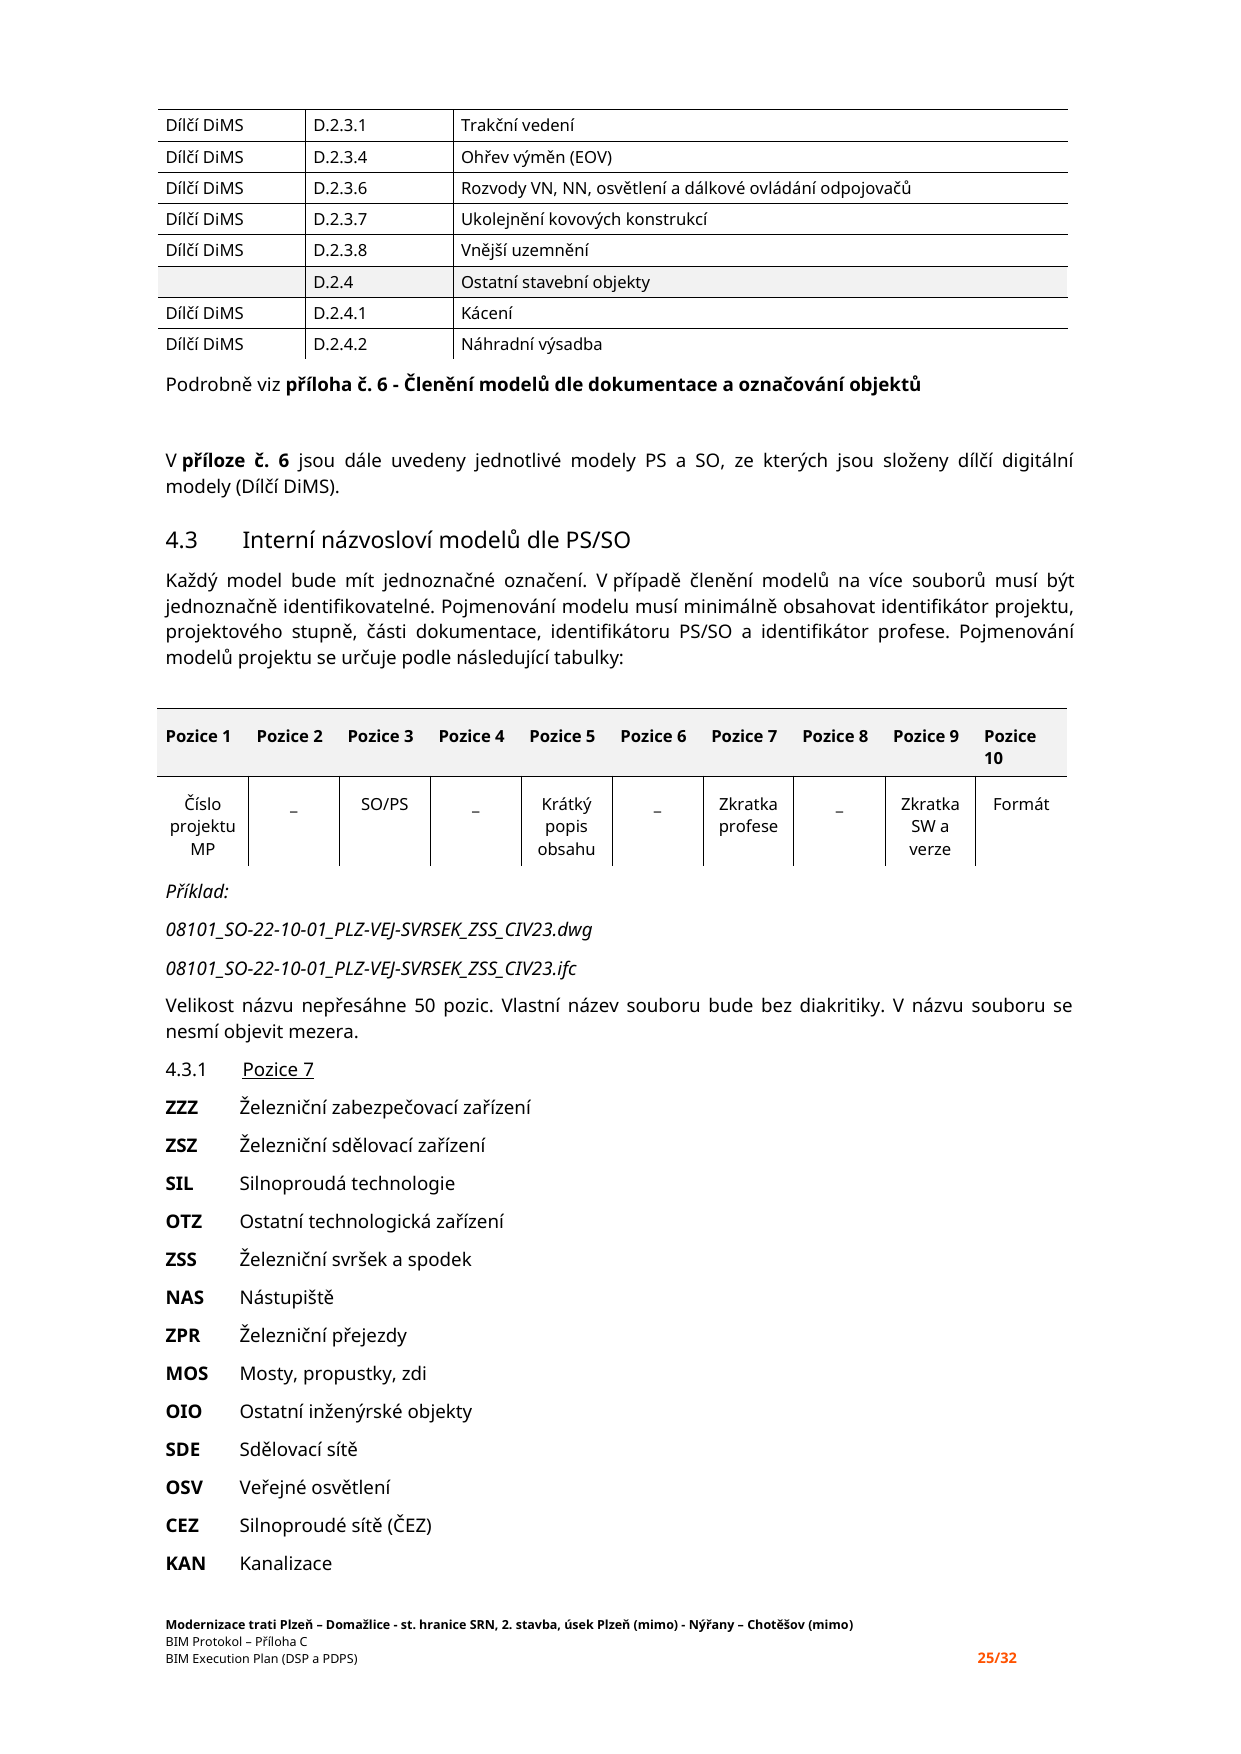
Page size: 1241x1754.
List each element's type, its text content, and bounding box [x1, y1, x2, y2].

text KAN Kanalizace [165, 1551, 1075, 1576]
table_header Pozice 9 [885, 709, 976, 776]
table_header Pozice 4 [430, 709, 521, 776]
table_cell _ [431, 777, 521, 866]
text V příloze č. 6 jsou dále uvedeny jednotlivé modely PS a SO, ze kterých jsou složeny dílčí digitální modely (Dílčí DiMS). [165, 448, 1075, 499]
table_cell D.2.4.1 [306, 298, 453, 328]
text ZSS Železniční svršek a spodek [165, 1246, 1075, 1272]
table_header Pozice 7 [703, 709, 794, 776]
text OSV Veřejné osvětlení [165, 1474, 1075, 1500]
table_cell [158, 267, 305, 297]
table_cell Náhradní výsadba [454, 329, 1067, 359]
text Každý model bude mít jednoznačné označení. V případě členění modelů na více souborů musí být jednoznačně identifikovatelné. Pojmenování modelu musí minimálně obsahovat identifikátor projektu, projektového stupně, části dokumentace, identifikátoru PS/SO a identifikátor profese. Pojmenování modelů projektu se určuje podle následující tabulky: [165, 568, 1075, 670]
table_cell Dílčí DiMS [158, 329, 305, 359]
table_cell D.2.3.4 [306, 142, 453, 172]
table_header Pozice 1 [157, 709, 248, 776]
table_header Pozice 10 [976, 709, 1067, 776]
table_cell D.2.4.2 [306, 329, 453, 359]
text CEZ Silnoproudé sítě (ČEZ) [165, 1513, 1075, 1538]
table_cell _ [249, 777, 339, 866]
text Velikost názvu nepřesáhne 50 pozic. Vlastní název souboru bude bez diakritiky. V názvu souboru se nesmí objevit mezera. [165, 993, 1075, 1044]
table_cell Krátký popis obsahu [522, 777, 612, 866]
table_cell Číslo projektu MP [157, 777, 248, 866]
table_cell Zkratka profese [704, 777, 793, 866]
table_cell Kácení [454, 298, 1067, 328]
table_cell Ostatní stavební objekty [454, 267, 1067, 297]
table_cell Ohřev výměn (EOV) [454, 142, 1067, 172]
table_header Pozice 3 [339, 709, 430, 776]
text 08101_SO-22-10-01_PLZ-VEJ-SVRSEK_ZSS_CIV23.ifc [165, 955, 1075, 980]
table_cell _ [794, 777, 885, 866]
text SIL Silnoproudá technologie [165, 1170, 1075, 1196]
text OTZ Ostatní technologická zařízení [165, 1208, 1075, 1234]
table_cell Trakční vedení [454, 110, 1067, 141]
table_cell Dílčí DiMS [158, 235, 305, 266]
subtitle Pozice 7 [165, 1056, 1075, 1082]
table_cell Dílčí DiMS [158, 204, 305, 234]
table_cell _ [613, 777, 703, 866]
table_cell Formát [976, 777, 1067, 866]
table_cell Vnější uzemnění [454, 235, 1067, 266]
text ZSZ Železniční sdělovací zařízení [165, 1132, 1075, 1158]
table_cell Dílčí DiMS [158, 173, 305, 203]
text ZZZ Železniční zabezpečovací zařízení [165, 1094, 1075, 1120]
table_cell Dílčí DiMS [158, 298, 305, 328]
table_cell Dílčí DiMS [158, 142, 305, 172]
table_cell Rozvody VN, NN, osvětlení a dálkové ovládání odpojovačů [454, 173, 1067, 203]
text OIO Ostatní inženýrské objekty [165, 1398, 1075, 1424]
table_header Pozice 2 [248, 709, 339, 776]
text Podrobně viz příloha č. 6 - Členění modelů dle dokumentace a označování objektů [165, 372, 1075, 397]
table_cell D.2.4 [306, 267, 453, 297]
text SDE Sdělovací sítě [165, 1437, 1075, 1462]
table_cell D.2.3.8 [306, 235, 453, 266]
text NAS Nástupiště [165, 1284, 1075, 1310]
table_cell Zkratka SW a verze [886, 777, 975, 866]
text 08101_SO-22-10-01_PLZ-VEJ-SVRSEK_ZSS_CIV23.dwg [165, 917, 1075, 942]
table_header Pozice 6 [612, 709, 703, 776]
text Příklad: [165, 879, 1075, 904]
table_header Pozice 5 [521, 709, 612, 776]
table_cell D.2.3.7 [306, 204, 453, 234]
table_header Pozice 8 [794, 709, 885, 776]
table_cell D.2.3.1 [306, 110, 453, 141]
table_cell D.2.3.6 [306, 173, 453, 203]
table_cell Ukolejnění kovových konstrukcí [454, 204, 1067, 234]
text MOS Mosty, propustky, zdi [165, 1361, 1075, 1386]
table_cell Dílčí DiMS [158, 110, 305, 141]
text ZPR Železniční přejezdy [165, 1322, 1075, 1348]
subtitle Interní názvosloví modelů dle PS/SO [165, 524, 1075, 555]
table_cell SO/PS [340, 777, 430, 866]
